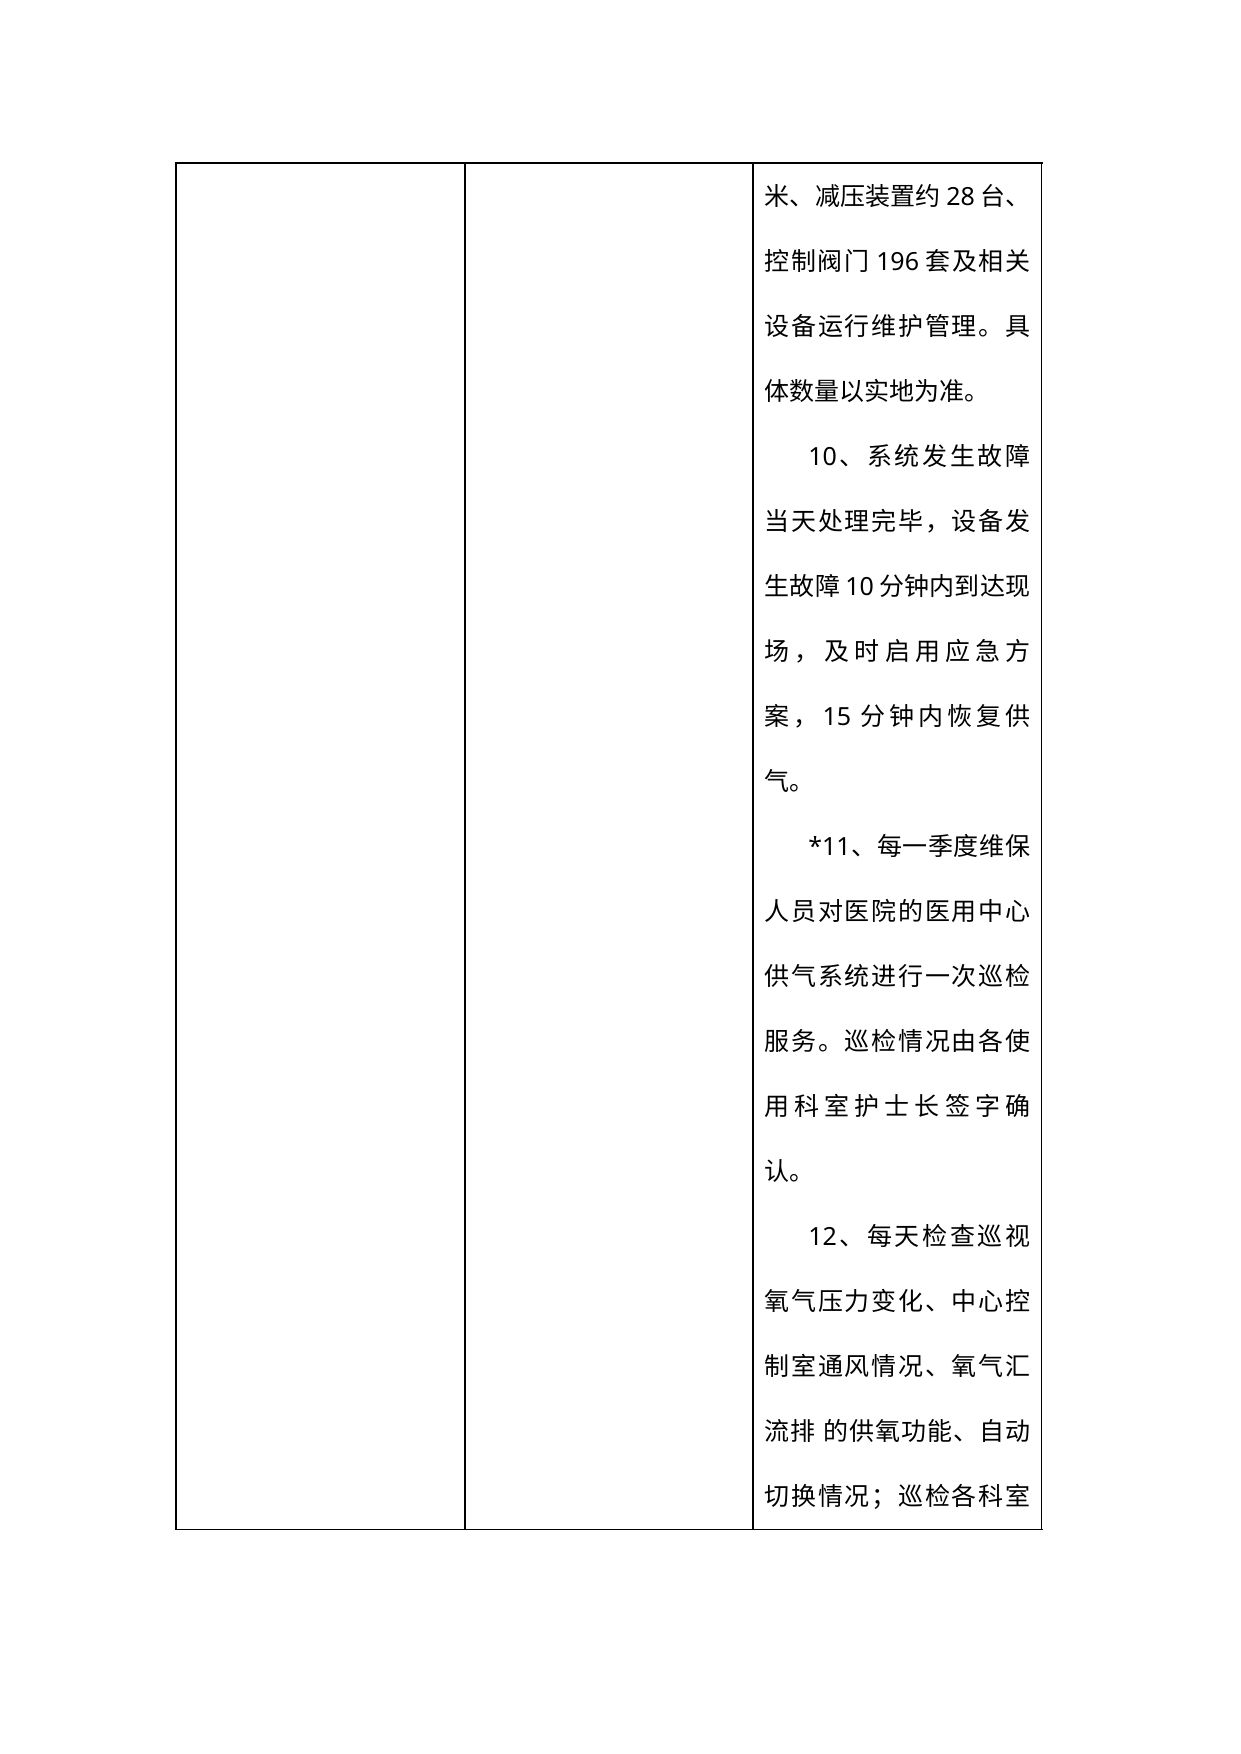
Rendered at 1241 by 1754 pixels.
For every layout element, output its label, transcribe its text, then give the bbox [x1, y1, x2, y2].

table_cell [754, 164, 1041, 1528]
table_cell [466, 164, 752, 1528]
table_cell 1 [177, 164, 464, 1528]
